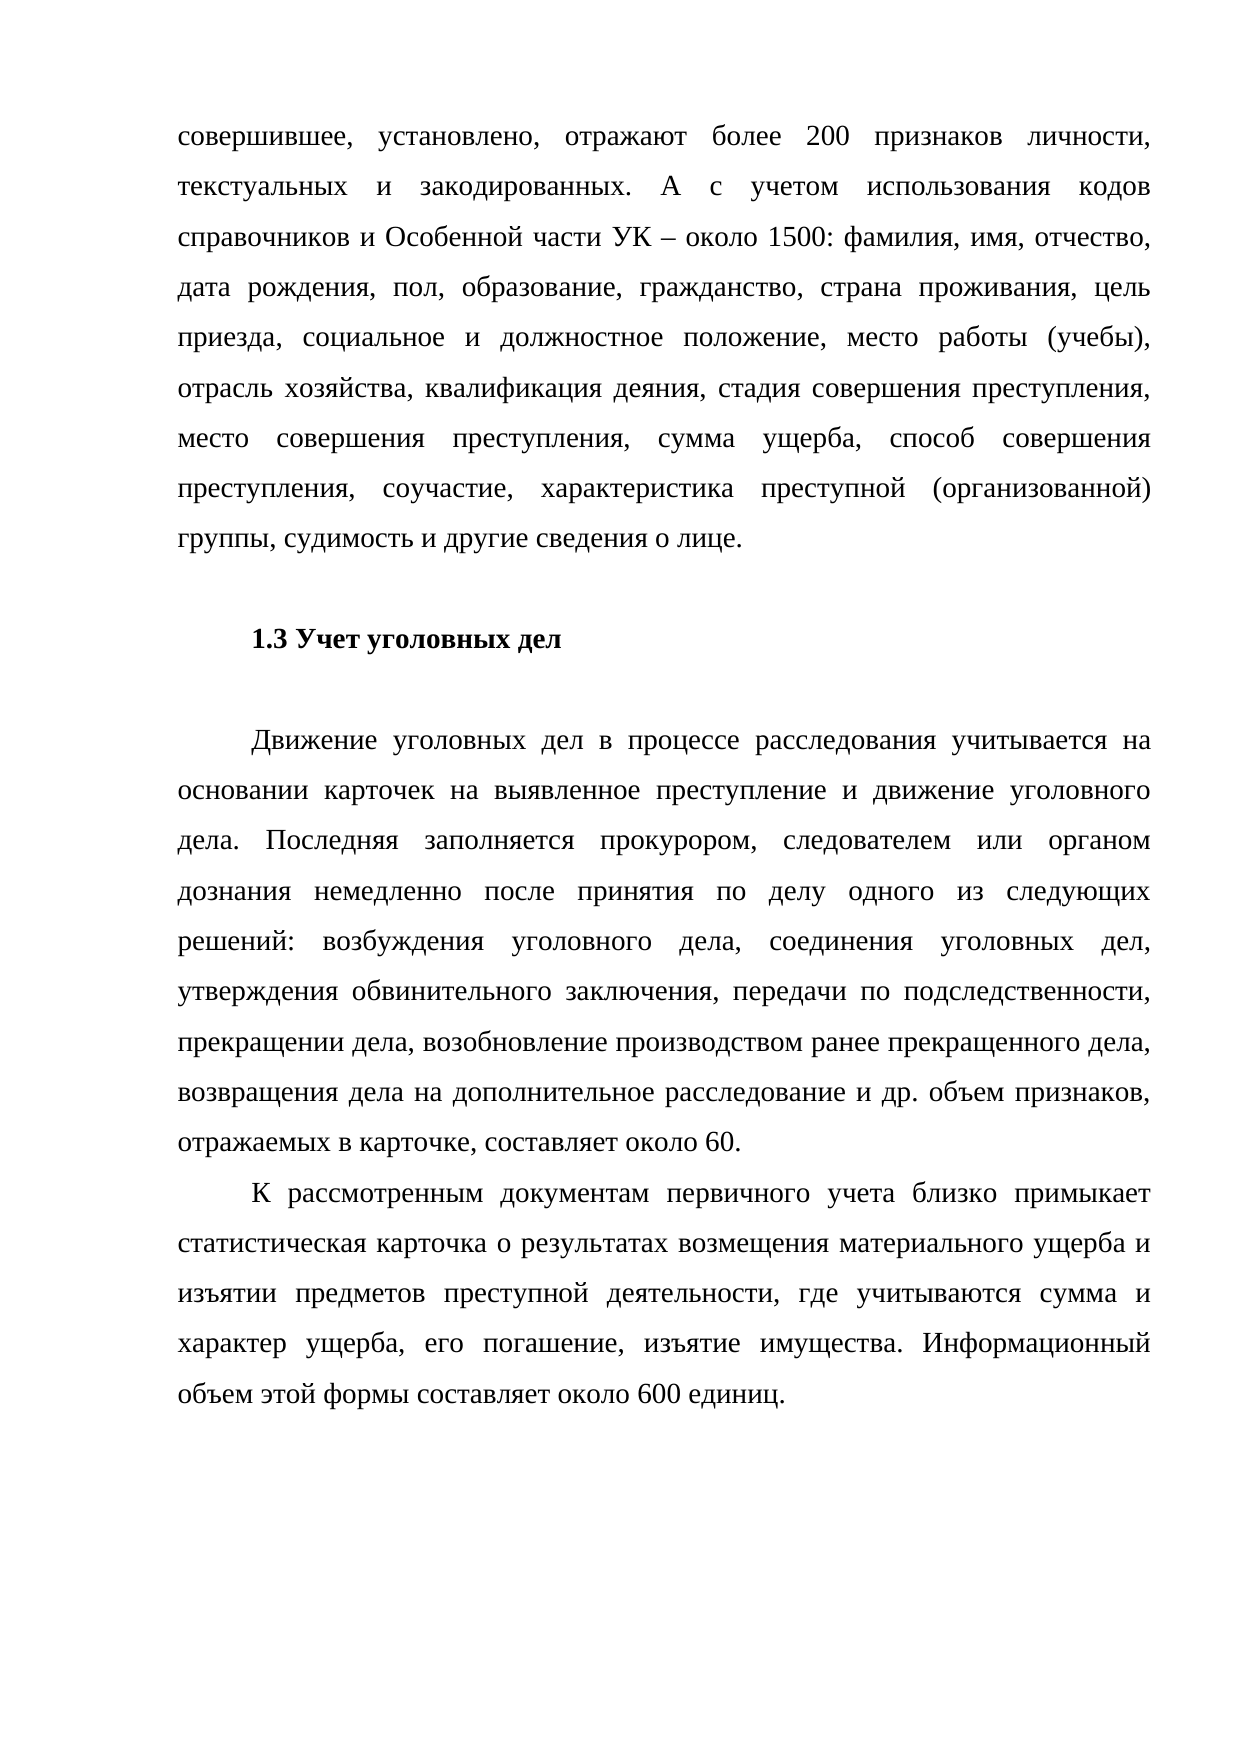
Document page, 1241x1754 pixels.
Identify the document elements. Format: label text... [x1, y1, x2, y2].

text К рассмотренным документам первичного учета близко примыкает статистическая карточка о результатах возмещения материального ущерба и изъятии предметов преступной деятельности, где учитываются сумма и характер ущерба, его погашение, изъятие имущества. Информационный объем этой формы составляет около 600 единиц. [177, 1175, 1152, 1409]
text Движение уголовных дел в процессе расследования учитывается на основании карточек на выявленное преступление и движение уголовного дела. Последняя заполняется прокурором, следователем или органом дознания немедленно после принятия по делу одного из следующих решений: возбуждения уголовного дела, соединения уголовных дел, утверждения обвинительного заключения, передачи по подследственности, прекращении дела, возобновление производством ранее прекращенного дела, возвращения дела на дополнительное расследование и др. объем признаков, отражаемых в карточке, составляет около 60. [177, 722, 1152, 1158]
text 1.3 Учет уголовных дел [177, 621, 1152, 655]
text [177, 118, 1152, 554]
